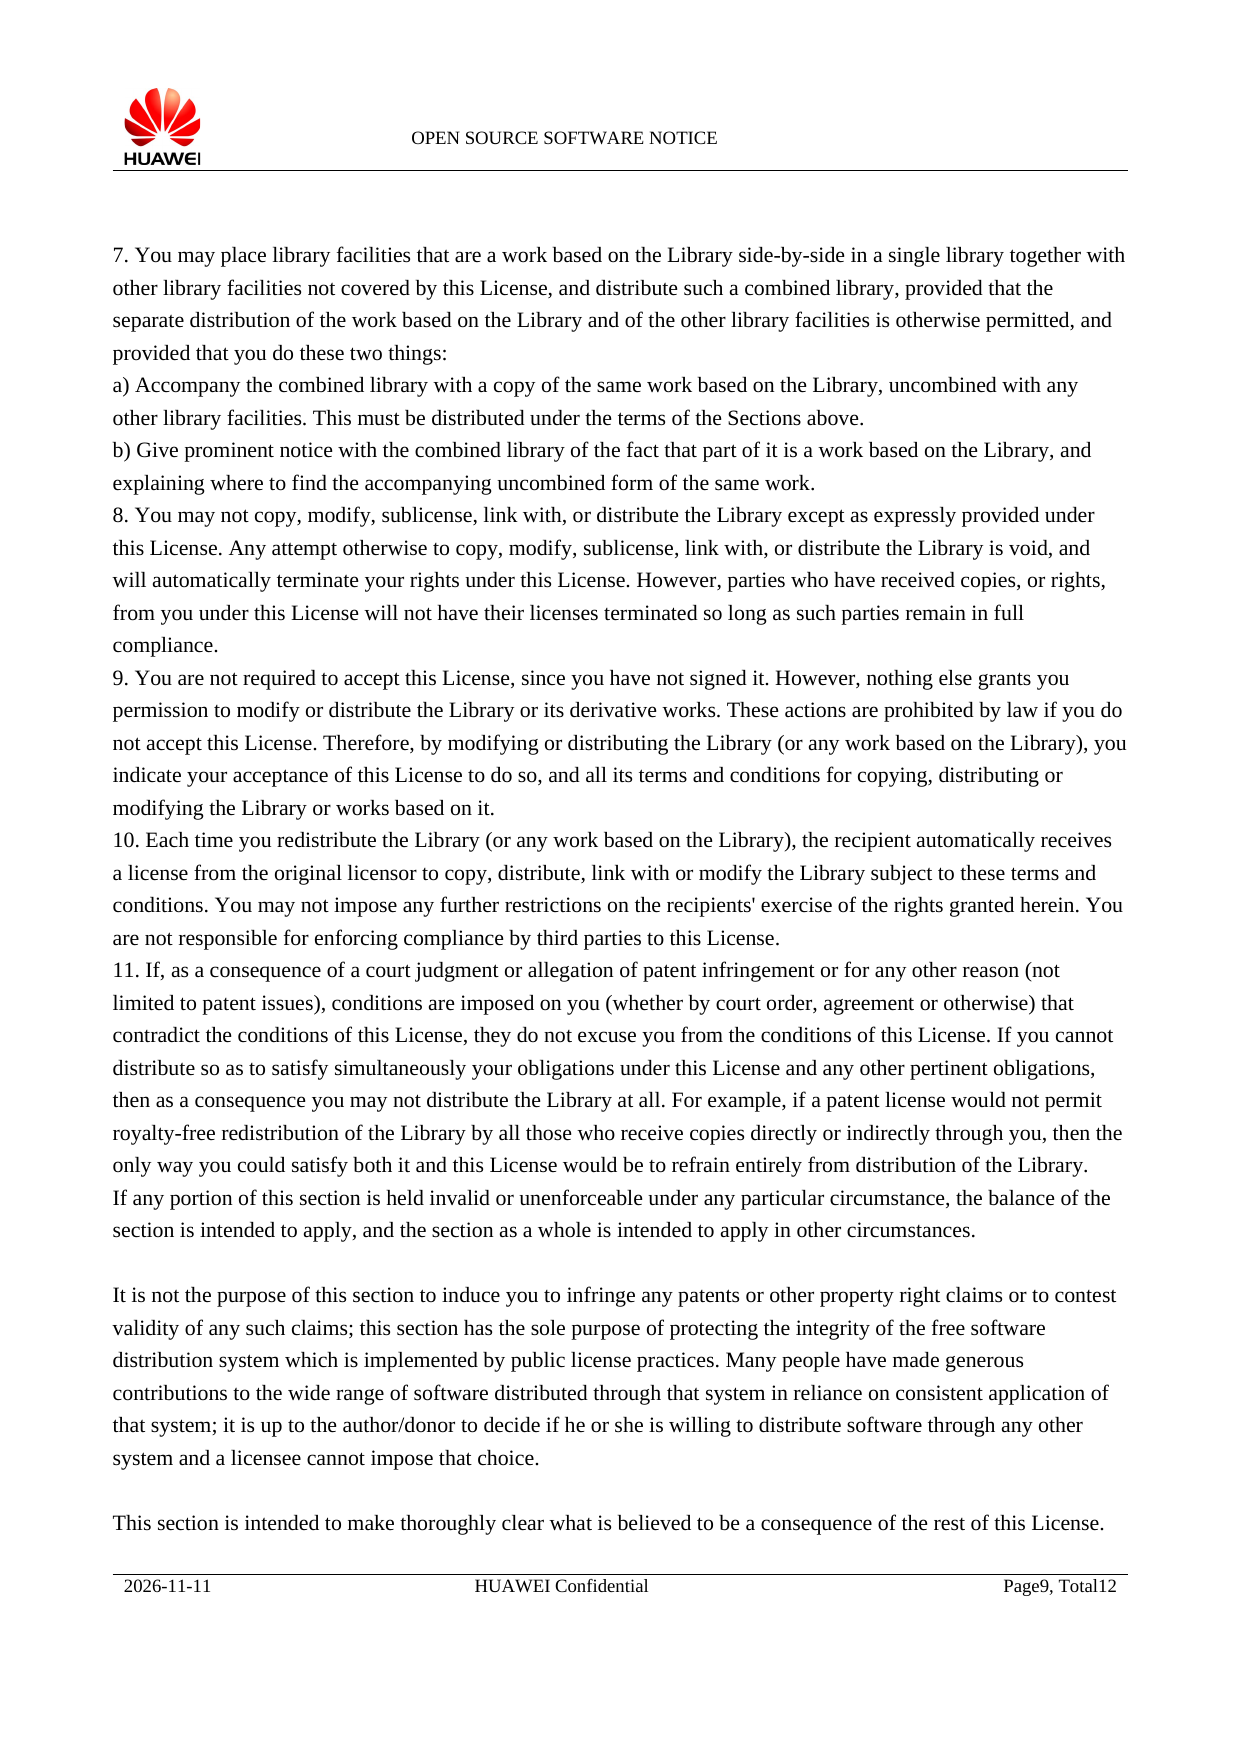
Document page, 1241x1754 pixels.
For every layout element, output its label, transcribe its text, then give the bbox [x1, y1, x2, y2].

picture [124, 88, 201, 165]
